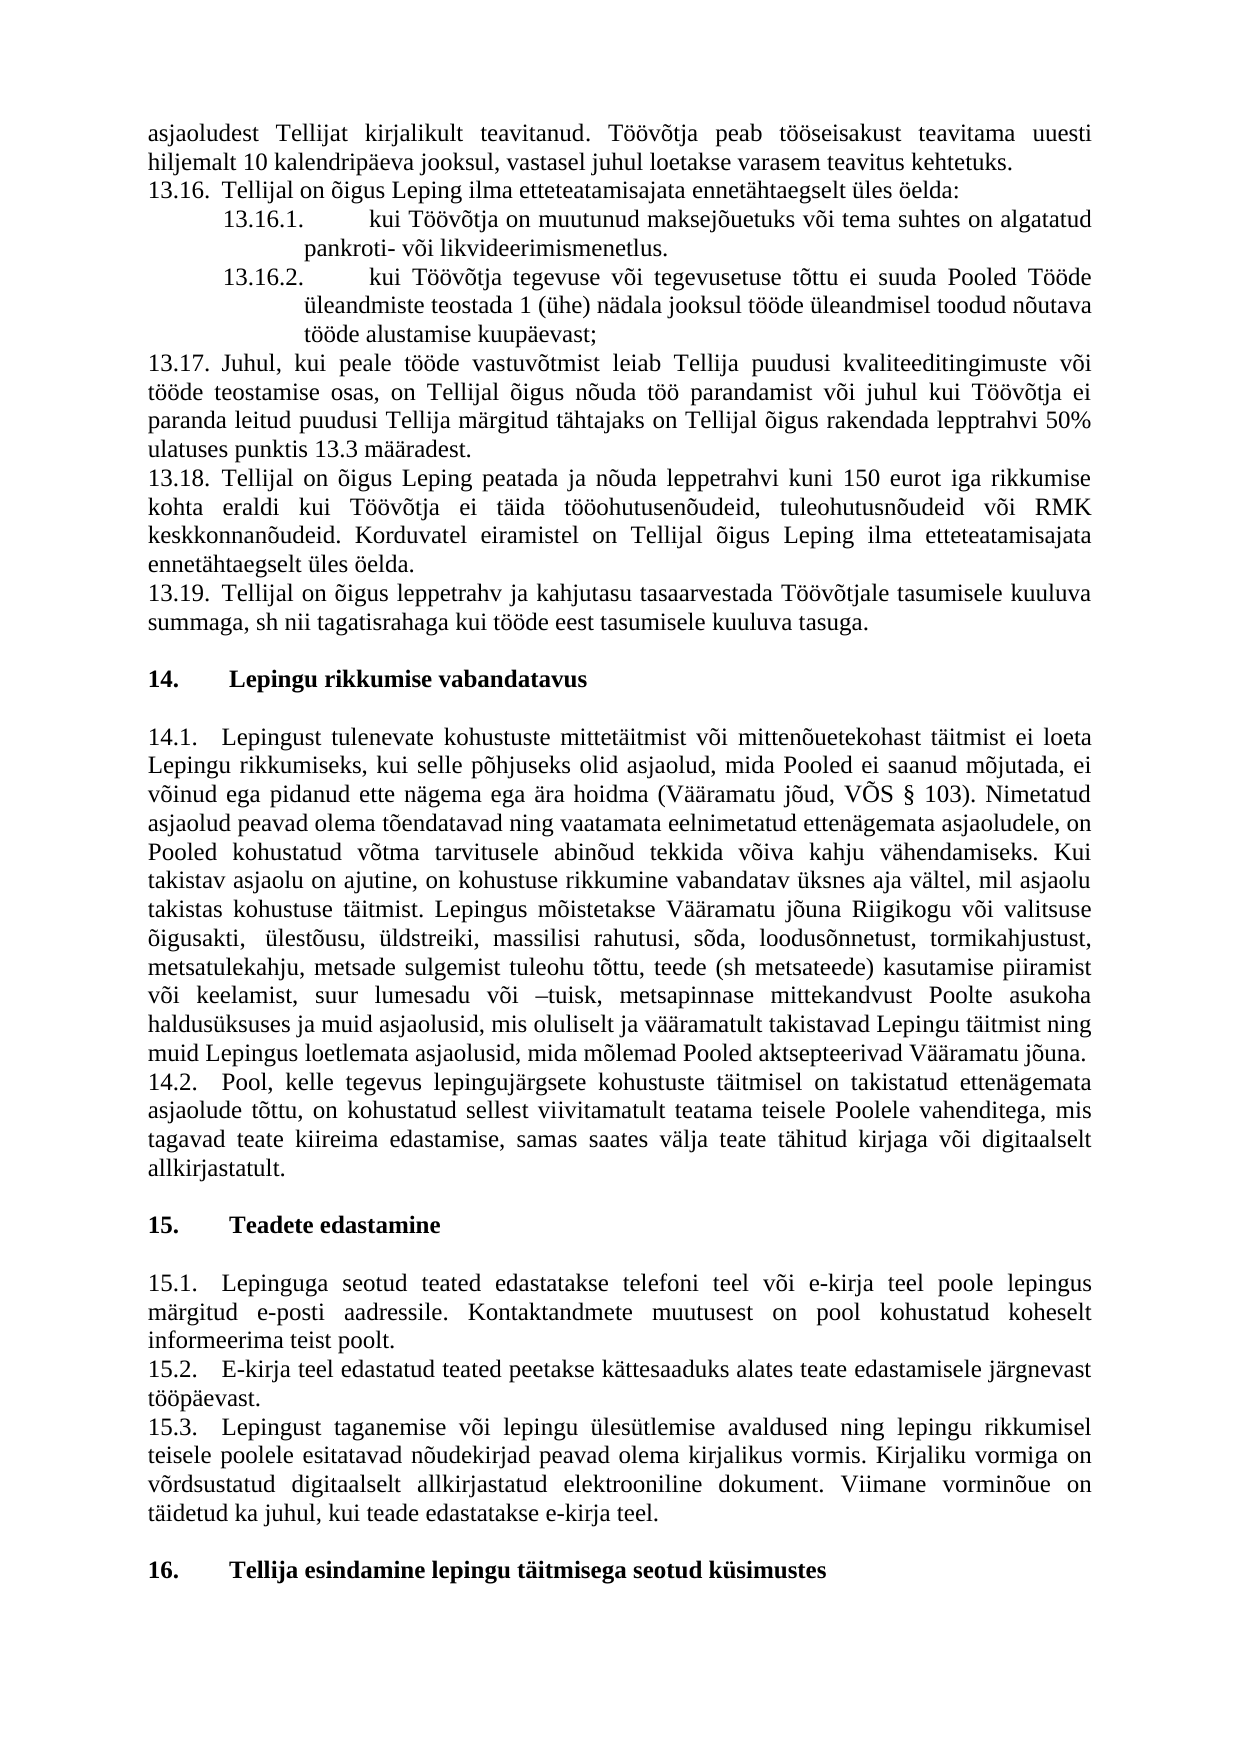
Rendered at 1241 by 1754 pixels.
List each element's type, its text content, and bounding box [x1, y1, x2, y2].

list Lepinguga seotud teated edastatakse telefoni teel või e-kirja teel poole lepingus märgitud e-posti aadressile. Kontaktandmete muutusest on pool kohustatud koheselt informeerima teist poolt. [148, 1268, 1092, 1354]
list Juhul, kui peale tööde vastuvõtmist leiab Tellija puudusi kvaliteeditingimuste või tööde teostamise osas, on Tellijal õigus nõuda töö parandamist või juhul kui Töövõtja ei paranda leitud puudusi Tellija märgitud tähtajaks on Tellijal õigus rakendada lepptrahvi 50% ulatuses punktis 13.3 määradest. [148, 348, 1092, 463]
list Pool, kelle tegevus lepingujärgsete kohustuste täitmisel on takistatud ettenägemata asjaolude tõttu, on kohustatud sellest viivitamatult teatama teisele Poolele vahenditega, mis tagavad teate kiireima edastamise, samas saates välja teate tähitud kirjaga või digitaalselt allkirjastatult. [148, 1067, 1092, 1182]
list Teadete edastamine [148, 1211, 1092, 1239]
list Tellija esindamine lepingu täitmisega seotud küsimustes [148, 1556, 1092, 1584]
list Lepingust taganemise või lepingu ülesütlemise avaldused ning lepingu rikkumisel teisele poolele esitatavad nõudekirjad peavad olema kirjalikus vormis. Kirjaliku vormiga on võrdsustatud digitaalselt allkirjastatud elektrooniline dokument. Viimane vorminõue on täidetud ka juhul, kui teade edastatakse e-kirja teel. [148, 1412, 1092, 1527]
list kui Töövõtja tegevuse või tegevusetuse tõttu ei suuda Pooled Tööde üleandmiste teostada 1 (ühe) nädala jooksul tööde üleandmisel toodud nõutava tööde alustamise kuupäevast; [223, 262, 1092, 348]
list Tellijal on õigus Leping peatada ja nõuda leppetrahvi kuni 150 eurot iga rikkumise kohta eraldi kui Töövõtja ei täida tööohutusenõudeid, tuleohutusnõudeid või RMK keskkonnanõudeid. Korduvatel eiramistel on Tellijal õigus Leping ilma etteteatamisajata ennetähtaegselt üles öelda. [148, 463, 1092, 578]
list Lepingu rikkumise vabandatavus [148, 664, 1092, 693]
list E-kirja teel edastatud teated peetakse kättesaaduks alates teate edastamisele järgnevast tööpäevast. [148, 1354, 1092, 1412]
list kui Töövõtja on muutunud maksejõuetuks või tema suhtes on algatatud pankroti- või likvideerimismenetlus. [223, 204, 1092, 262]
list Tellijal on õigus leppetrahv ja kahjutasu tasaarvestada Töövõtjale tasumisele kuuluva summaga, sh nii tagatisrahaga kui tööde eest tasumisele kuuluva tasuga. [148, 578, 1092, 636]
list Tellijal on õigus Leping ilma etteteatamisajata ennetähtaegselt üles öelda: [148, 176, 1092, 204]
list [148, 118, 1092, 176]
list Lepingust tulenevate kohustuste mittetäitmist või mittenõuetekohast täitmist ei loeta Lepingu rikkumiseks, kui selle põhjuseks olid asjaolud, mida Pooled ei saanud mõjutada, ei võinud ega pidanud ette nägema ega ära hoidma (Vääramatu jõud, VÕS § 103). Nimetatud asjaolud peavad olema tõendatavad ning vaatamata eelnimetatud ettenägemata asjaoludele, on Pooled kohustatud võtma tarvitusele abinõud tekkida võiva kahju vähendamiseks. Kui takistav asjaolu on ajutine, on kohustuse rikkumine vabandatav üksnes aja vältel, mil asjaolu takistas kohustuse täitmist. Lepingus mõistetakse Vääramatu jõuna Riigikogu või valitsuse õigusakti, ülestõusu, üldstreiki, massilisi rahutusi, sõda, loodusõnnetust, tormikahjustust, metsatulekahju, metsade sulgemist tuleohu tõttu, teede (sh metsateede) kasutamise piiramist või keelamist, suur lumesadu või –tuisk, metsapinnase mittekandvust Poolte asukoha haldusüksuses ja muid asjaolusid, mis oluliselt ja vääramatult takistavad Lepingu täitmist ning muid Lepingus loetlemata asjaolusid, mida mõlemad Pooled aktsepteerivad Vääramatu jõuna. [148, 722, 1092, 1067]
